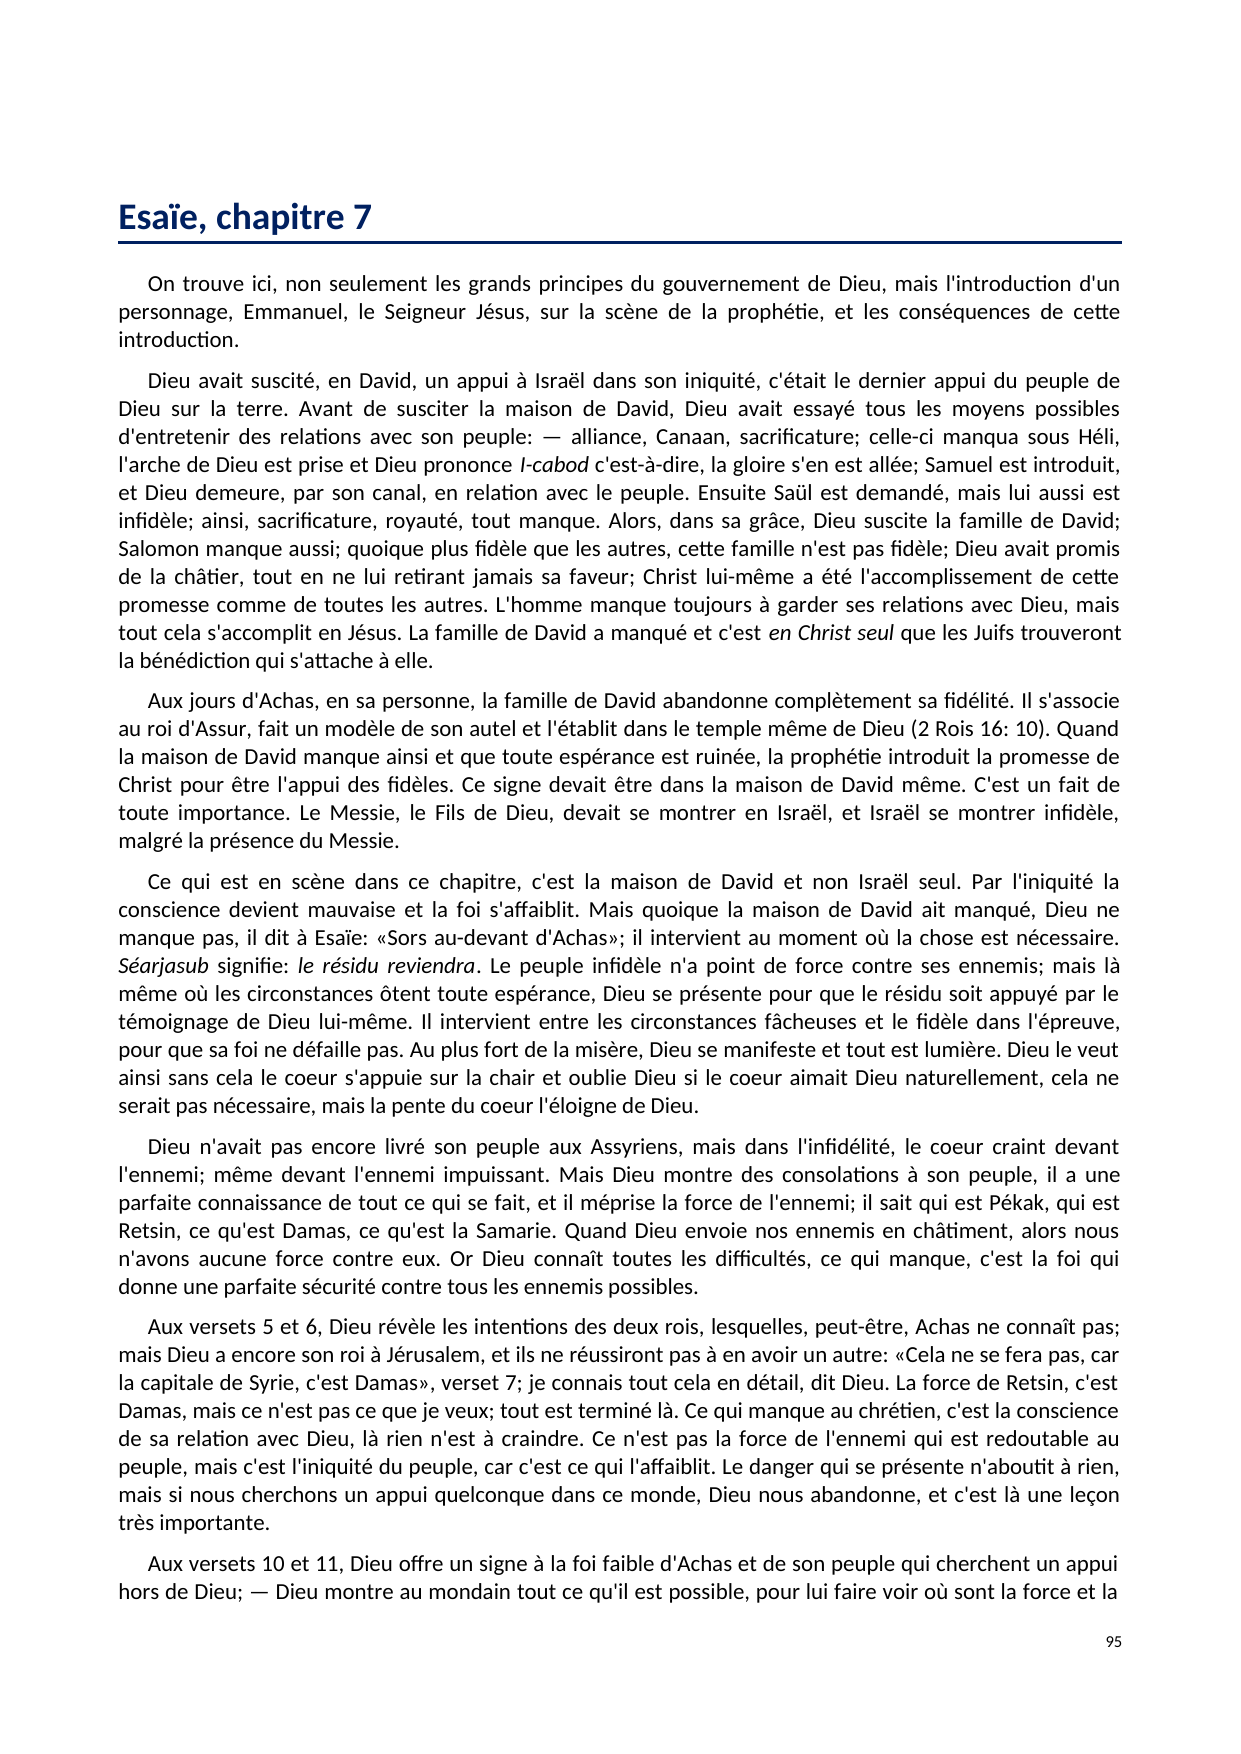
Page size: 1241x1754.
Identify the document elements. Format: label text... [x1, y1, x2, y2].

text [118, 1549, 1122, 1605]
text Aux versets 5 et 6, Dieu révèle les intentions des deux rois, lesquelles, peut-être, Achas ne connaît pas; mais Dieu a encore son roi à Jérusalem, et ils ne réussiront pas à en avoir un autre: «Cela ne se fera pas, car la capitale de Syrie, c'est Damas», verset 7; je connais tout cela en détail, dit Dieu. La force de Retsin, c'est Damas, mais ce n'est pas ce que je veux; tout est terminé là. Ce qui manque au chrétien, c'est la conscience de sa relation avec Dieu, là rien n'est à craindre. Ce n'est pas la force de l'ennemi qui est redoutable au peuple, mais c'est l'iniquité du peuple, car c'est ce qui l'affaiblit. Le danger qui se présente n'aboutit à rien, mais si nous cherchons un appui quelconque dans ce monde, Dieu nous abandonne, et c'est là une leçon très importante. [118, 1312, 1122, 1537]
text Ce qui est en scène dans ce chapitre, c'est la maison de David et non Israël seul. Par l'iniquité la conscience devient mauvaise et la foi s'affaiblit. Mais quoique la maison de David ait manqué, Dieu ne manque pas, il dit à Esaïe: «Sors au-devant d'Achas»; il intervient au moment où la chose est nécessaire. Séarjasub signifie: le résidu reviendra. Le peuple infidèle n'a point de force contre ses ennemis; mais là même où les circonstances ôtent toute espérance, Dieu se présente pour que le résidu soit appuyé par le témoignage de Dieu lui-même. Il intervient entre les circonstances fâcheuses et le fidèle dans l'épreuve, pour que sa foi ne défaille pas. Au plus fort de la misère, Dieu se manifeste et tout est lumière. Dieu le veut ainsi sans cela le coeur s'appuie sur la chair et oublie Dieu si le coeur aimait Dieu naturellement, cela ne serait pas nécessaire, mais la pente du coeur l'éloigne de Dieu. [118, 867, 1122, 1119]
text Dieu n'avait pas encore livré son peuple aux Assyriens, mais dans l'infidélité, le coeur craint devant l'ennemi; même devant l'ennemi impuissant. Mais Dieu montre des consolations à son peuple, il a une parfaite connaissance de tout ce qui se fait, et il méprise la force de l'ennemi; il sait qui est Pékak, qui est Retsin, ce qu'est Damas, ce qu'est la Samarie. Quand Dieu envoie nos ennemis en châtiment, alors nous n'avons aucune force contre eux. Or Dieu connaît toutes les difficultés, ce qui manque, c'est la foi qui donne une parfaite sécurité contre tous les ennemis possibles. [118, 1132, 1122, 1300]
subtitle Esaïe, chapitre 7 [118, 193, 1122, 241]
text Dieu avait suscité, en David, un appui à Israël dans son iniquité, c'était le dernier appui du peuple de Dieu sur la terre. Avant de susciter la maison de David, Dieu avait essayé tous les moyens possibles d'entretenir des relations avec son peuple: — alliance, Canaan, sacrificature; celle-ci manqua sous Héli, l'arche de Dieu est prise et Dieu prononce I-cabod c'est-à-dire, la gloire s'en est allée; Samuel est introduit, et Dieu demeure, par son canal, en relation avec le peuple. Ensuite Saül est demandé, mais lui aussi est infidèle; ainsi, sacrificature, royauté, tout manque. Alors, dans sa grâce, Dieu suscite la famille de David; Salomon manque aussi; quoique plus fidèle que les autres, cette famille n'est pas fidèle; Dieu avait promis de la châtier, tout en ne lui retirant jamais sa faveur; Christ lui-même a été l'accomplissement de cette promesse comme de toutes les autres. L'homme manque toujours à garder ses relations avec Dieu, mais tout cela s'accomplit en Jésus. La famille de David a manqué et c'est en Christ seul que les Juifs trouveront la bénédiction qui s'attache à elle. [118, 366, 1122, 674]
text Aux jours d'Achas, en sa personne, la famille de David abandonne complètement sa fidélité. Il s'associe au roi d'Assur, fait un modèle de son autel et l'établit dans le temple même de Dieu (2 Rois 16: 10). Quand la maison de David manque ainsi et que toute espérance est ruinée, la prophétie introduit la promesse de Christ pour être l'appui des fidèles. Ce signe devait être dans la maison de David même. C'est un fait de toute importance. Le Messie, le Fils de Dieu, devait se montrer en Israël, et Israël se montrer infidèle, malgré la présence du Messie. [118, 686, 1122, 854]
text On trouve ici, non seulement les grands principes du gouvernement de Dieu, mais l'introduction d'un personnage, Emmanuel, le Seigneur Jésus, sur la scène de la prophétie, et les conséquences de cette introduction. [118, 269, 1122, 353]
